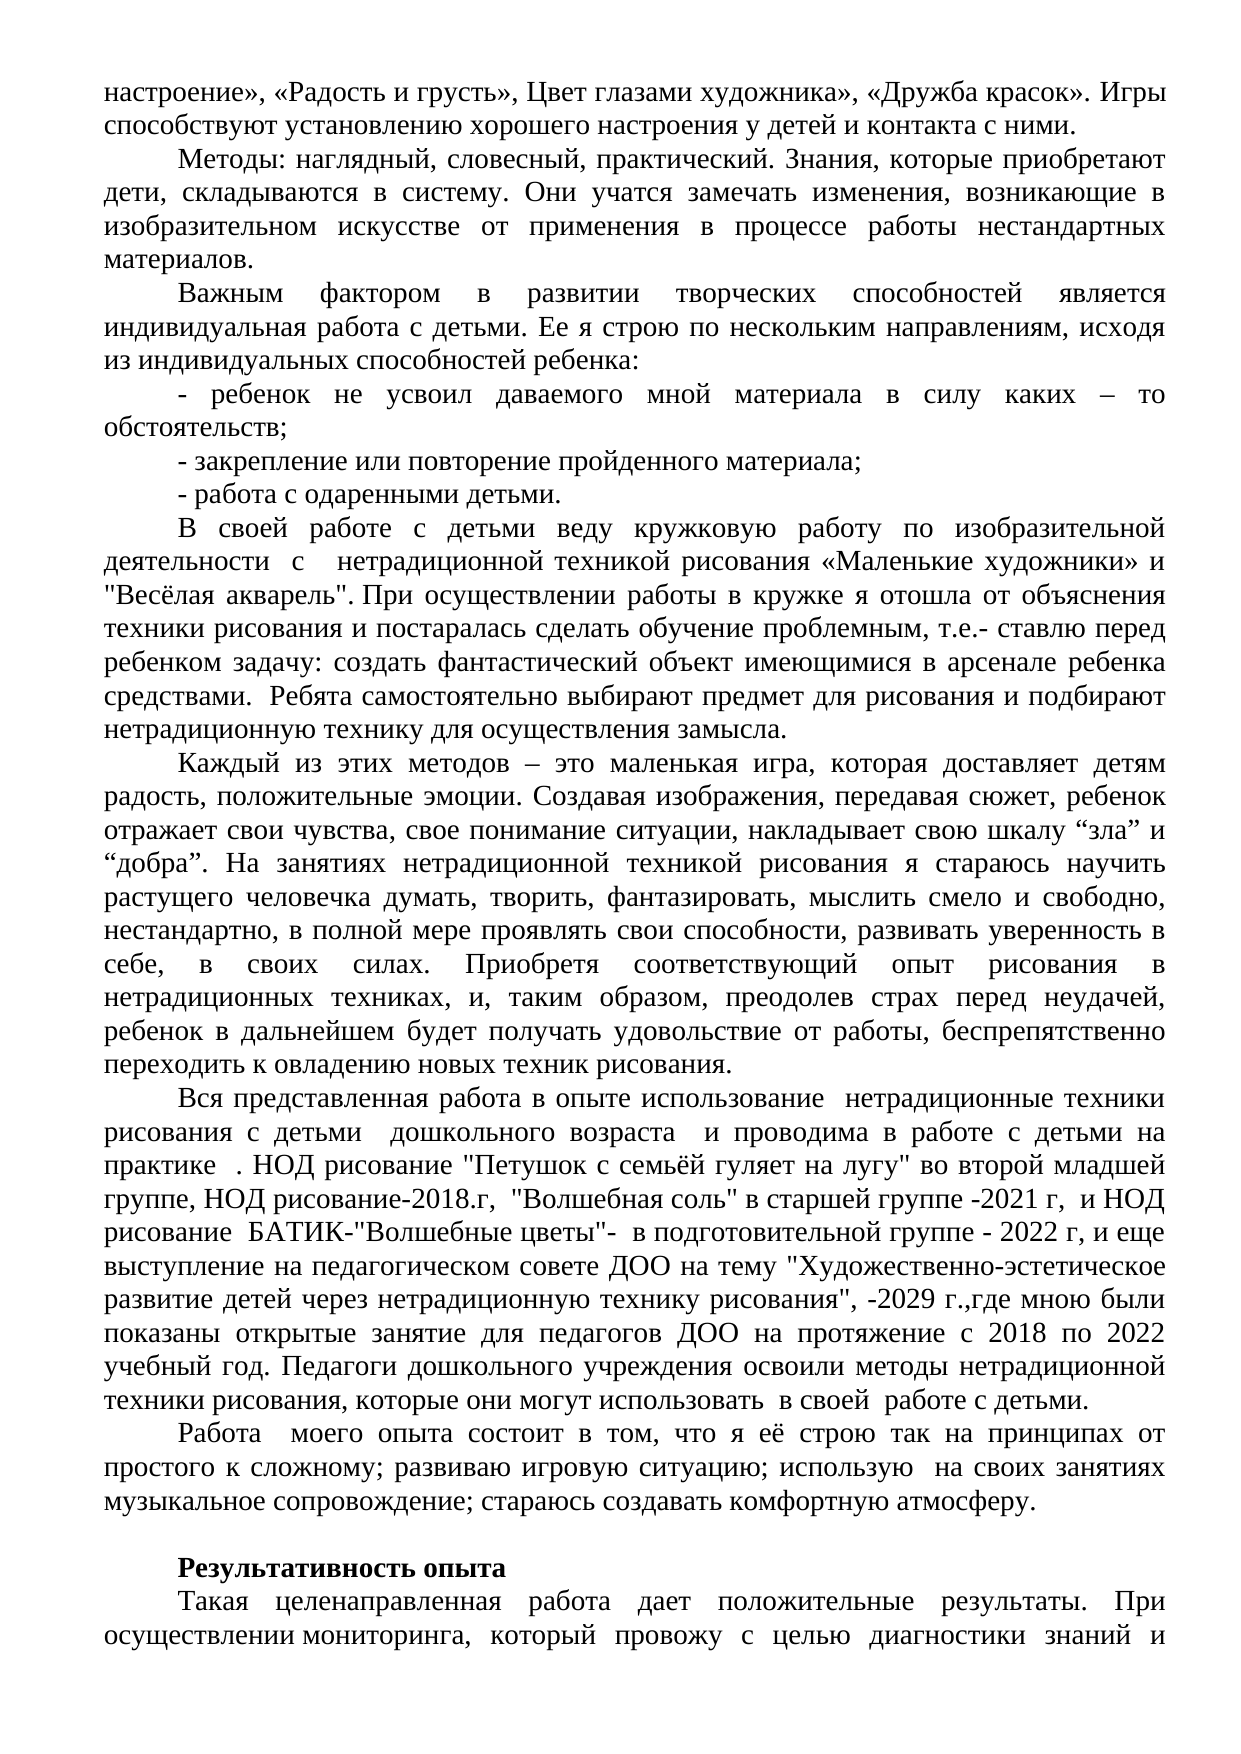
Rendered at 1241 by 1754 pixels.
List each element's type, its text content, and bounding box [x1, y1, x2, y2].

text Каждый из этих методов – это маленькая игра, которая доставляет детям радость, положительные эмоции. Создавая изображения, передавая сюжет, ребенок отражает свои чувства, свое понимание ситуации, накладывает свою шкалу “зла” и “добра”. На занятиях нетрадиционной техникой рисования я стараюсь научить растущего человечка думать, творить, фантазировать, мыслить смело и свободно, нестандартно, в полной мере проявлять свои способности, развивать уверенность в себе, в своих силах. Приобретя соответствующий опыт рисования в нетрадиционных техниках, и, таким образом, преодолев страх перед неудачей, ребенок в дальнейшем будет получать удовольствие от работы, беспрепятственно переходить к овладению новых техник рисования. [103, 745, 1167, 1080]
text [103, 74, 1167, 141]
text Важным фактором в развитии творческих способностей является индивидуальная работа с детьми. Ее я строю по нескольким направлениям, исходя из индивидуальных способностей ребенка: [103, 275, 1167, 376]
text Работа моего опыта состоит в том, что я её строю так на принципах от простого к сложному; развиваю игровую ситуацию; использую на своих занятиях музыкальное сопровождение; стараюсь создавать комфортную атмосферу. [103, 1416, 1167, 1516]
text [103, 1583, 1167, 1650]
text Вся представленная работа в опыте использование нетрадиционные техники рисования с детьми дошкольного возраста и проводима в работе с детьми на практике . НОД рисование "Петушок с семьёй гуляет на лугу" во второй младшей группе, НОД рисование-2018.г, "Волшебная соль" в старшей группе -2021 г, и НОД рисование БАТИК-"Волшебные цветы"- в подготовительной группе - 2022 г, и еще выступление на педагогическом совете ДОО на тему "Художественно-эстетическое развитие детей через нетрадиционную технику рисования", -2029 г.,где мною были показаны открытые занятие для педагогов ДОО на протяжение с 2018 по 2022 учебный год. Педагоги дошкольного учреждения освоили методы нетрадиционной техники рисования, которые они могут использовать в своей работе с детьми. [103, 1080, 1167, 1416]
text - работа с одаренными детьми. [103, 476, 1167, 510]
text - ребенок не усвоил даваемого мной материала в силу каких – то обстоятельств; [103, 376, 1167, 443]
text Методы: наглядный, словесный, практический. Знания, которые приобретают дети, складываются в систему. Они учатся замечать изменения, возникающие в изобразительном искусстве от применения в процессе работы нестандартных материалов. [103, 141, 1167, 275]
text Результативность опыта [103, 1550, 1167, 1583]
text - закрепление или повторение пройденного материала; [103, 443, 1167, 476]
text В своей работе с детьми веду кружковую работу по изобразительной деятельности с нетрадиционной техникой рисования «Маленькие художники» и "Весёлая акварель". При осуществлении работы в кружке я отошла от объяснения техники рисования и постаралась сделать обучение проблемным, т.е.- ставлю перед ребенком задачу: создать фантастический объект имеющимися в арсенале ребенка средствами. Ребята самостоятельно выбирают предмет для рисования и подбирают нетрадиционную технику для осуществления замысла. [103, 510, 1167, 745]
